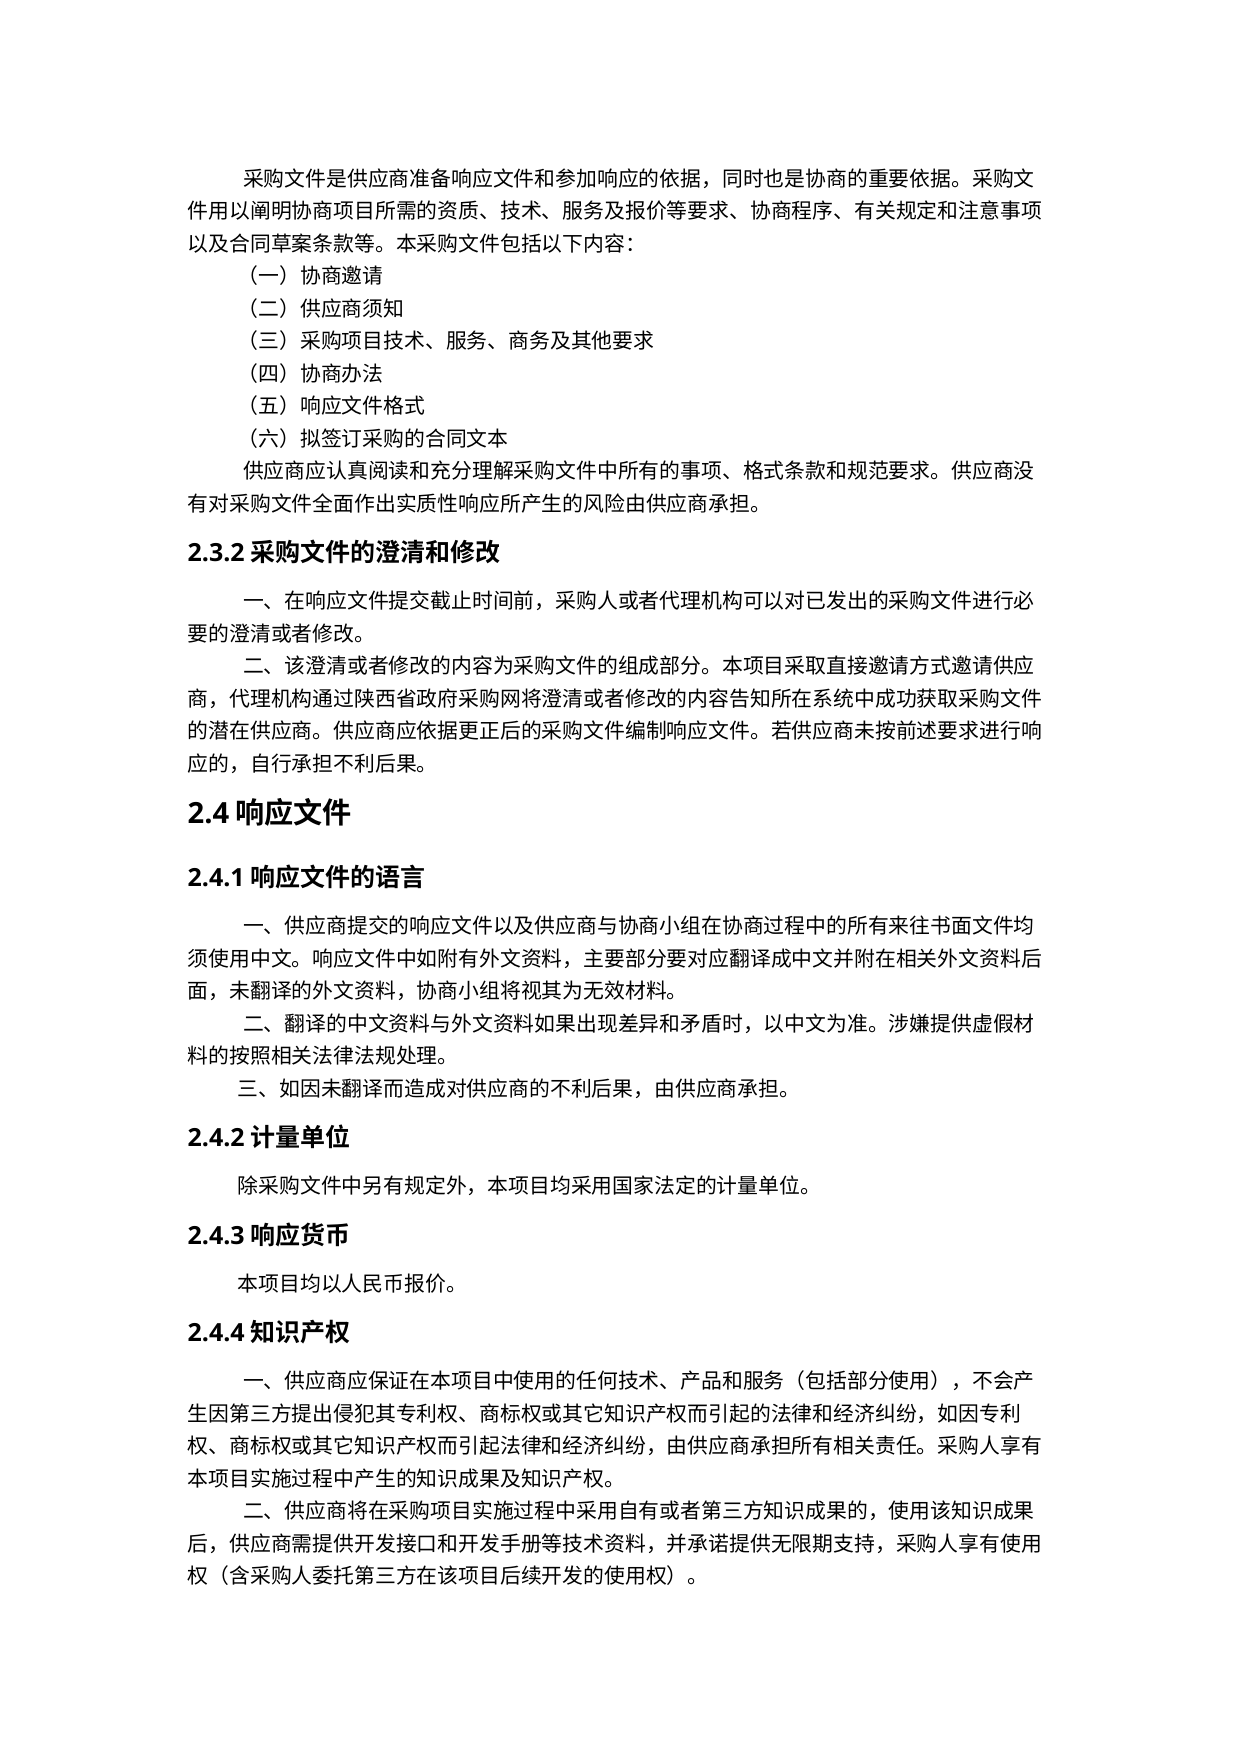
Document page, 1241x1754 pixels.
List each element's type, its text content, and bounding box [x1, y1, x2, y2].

text 2.4.1响应文件的语言 [187, 844, 1053, 909]
text （一）协商邀请 [187, 259, 1053, 292]
text （三）采购项目技术、服务、商务及其他要求 [187, 324, 1053, 357]
text 供应商应认真阅读和充分理解采购文件中所有的事项、格式条款和规范要求。供应商没有对采购文件全面作出实质性响应所产生的风险由供应商承担。 [187, 454, 1053, 519]
text 一、供应商提交的响应文件以及供应商与协商小组在协商过程中的所有来往书面文件均须使用中文。响应文件中如附有外文资料，主要部分要对应翻译成中文并附在相关外文资料后面，未翻译的外文资料，协商小组将视其为无效材料。 [187, 909, 1053, 1007]
text 一、供应商应保证在本项目中使用的任何技术、产品和服务（包括部分使用），不会产生因第三方提出侵犯其专利权、商标权或其它知识产权而引起的法律和经济纠纷，如因专利权、商标权或其它知识产权而引起法律和经济纠纷，由供应商承担所有相关责任。采购人享有本项目实施过程中产生的知识成果及知识产权。 [187, 1364, 1053, 1494]
text 三、如因未翻译而造成对供应商的不利后果，由供应商承担。 [187, 1072, 1053, 1104]
text 除采购文件中另有规定外，本项目均采用国家法定的计量单位。 [187, 1169, 1053, 1202]
text 二、供应商将在采购项目实施过程中采用自有或者第三方知识成果的，使用该知识成果后，供应商需提供开发接口和开发手册等技术资料，并承诺提供无限期支持，采购人享有使用权（含采购人委托第三方在该项目后续开发的使用权）。 [187, 1494, 1053, 1592]
text （六）拟签订采购的合同文本 [187, 422, 1053, 454]
text 二、翻译的中文资料与外文资料如果出现差异和矛盾时，以中文为准。涉嫌提供虚假材料的按照相关法律法规处理。 [187, 1007, 1053, 1072]
text 本项目均以人民币报价。 [187, 1267, 1053, 1299]
text 一、在响应文件提交截止时间前，采购人或者代理机构可以对已发出的采购文件进行必要的澄清或者修改。 [187, 584, 1053, 649]
text 采购文件是供应商准备响应文件和参加响应的依据，同时也是协商的重要依据。采购文件用以阐明协商项目所需的资质、技术、服务及报价等要求、协商程序、有关规定和注意事项以及合同草案条款等。本采购文件包括以下内容： [187, 162, 1053, 259]
text 2.3.2采购文件的澄清和修改 [187, 519, 1053, 584]
text 2.4.3响应货币 [187, 1202, 1053, 1267]
text 2.4.4知识产权 [187, 1299, 1053, 1364]
text （四）协商办法 [187, 357, 1053, 389]
text 二、该澄清或者修改的内容为采购文件的组成部分。本项目采取直接邀请方式邀请供应商，代理机构通过陕西省政府采购网将澄清或者修改的内容告知所在系统中成功获取采购文件的潜在供应商。供应商应依据更正后的采购文件编制响应文件。若供应商未按前述要求进行响应的，自行承担不利后果。 [187, 649, 1053, 779]
text （二）供应商须知 [187, 292, 1053, 324]
text 2.4响应文件 [187, 779, 1053, 844]
text 2.4.2计量单位 [187, 1104, 1053, 1169]
text （五）响应文件格式 [187, 389, 1053, 422]
